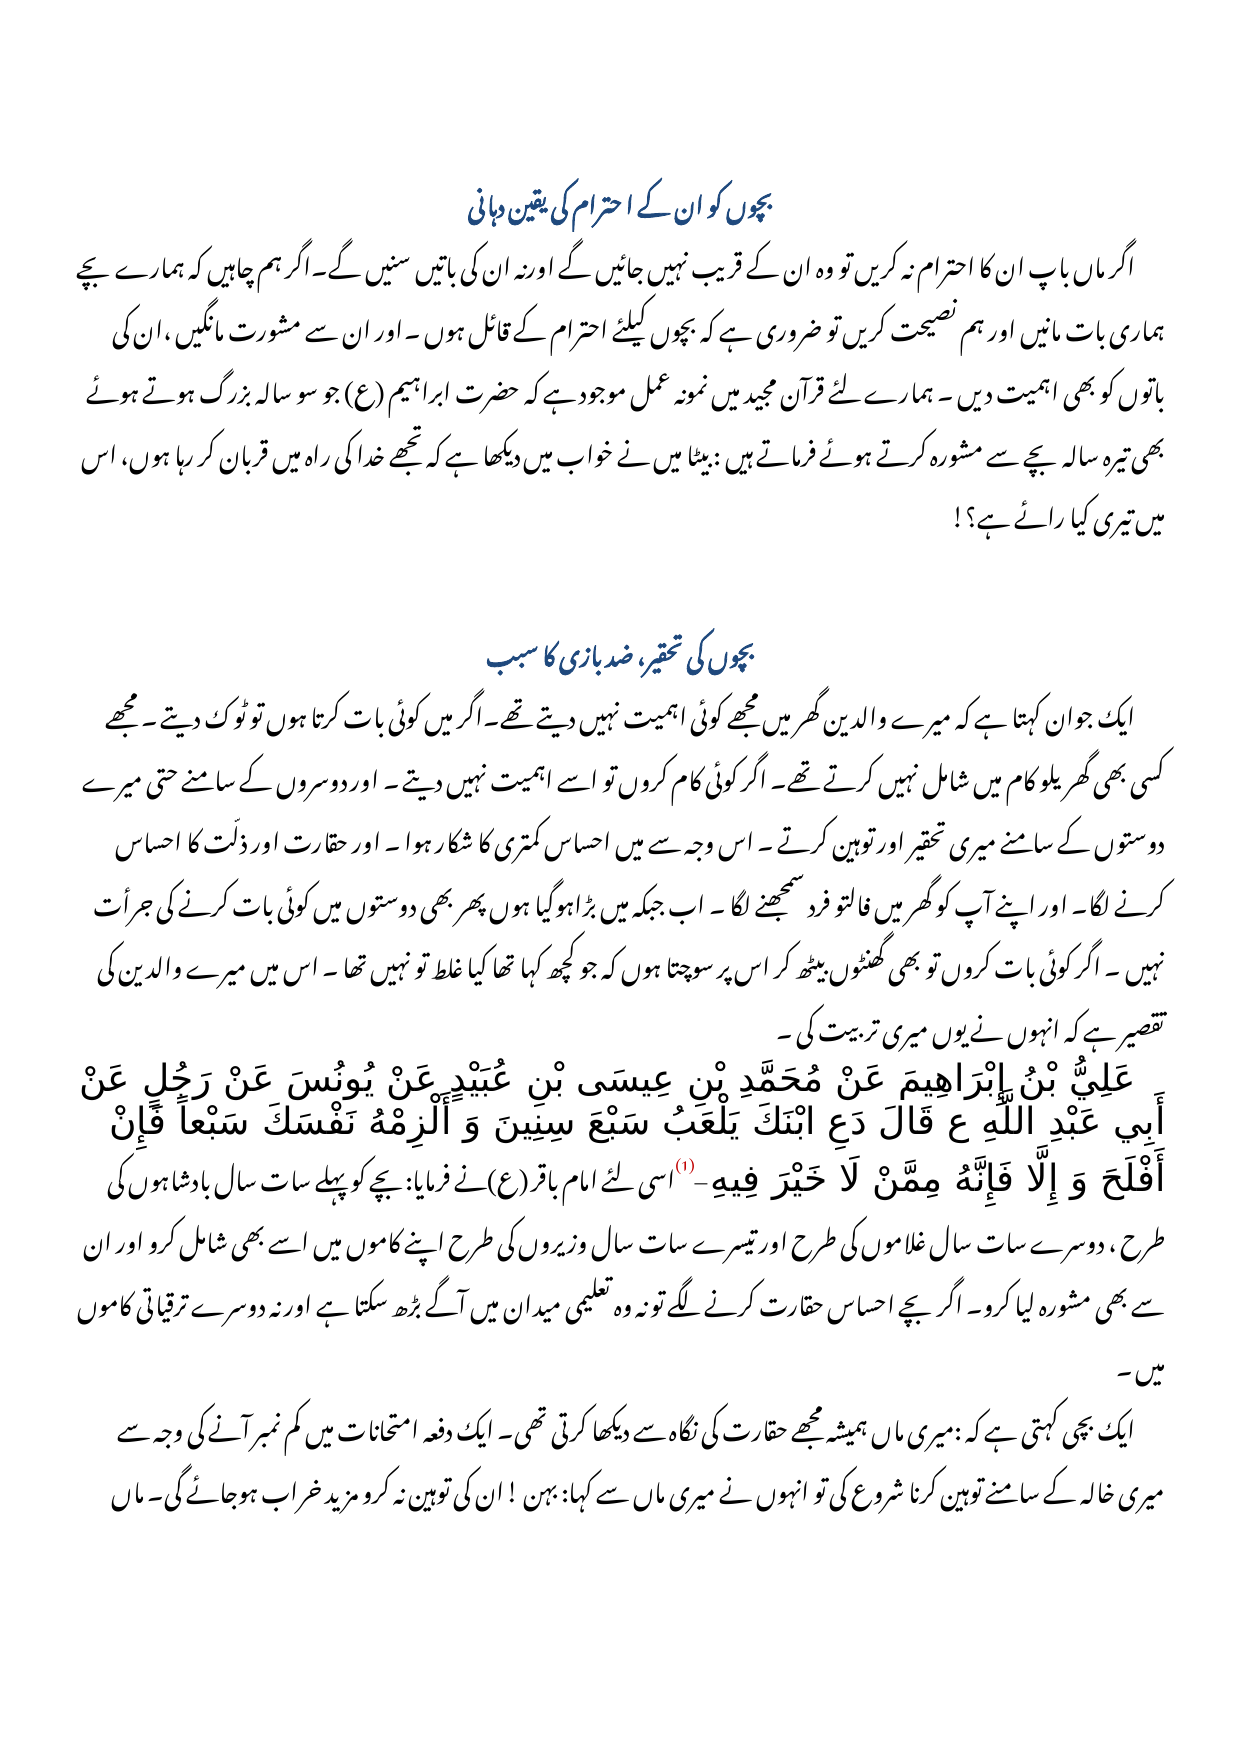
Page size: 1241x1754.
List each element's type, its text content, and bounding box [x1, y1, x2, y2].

text ایک جوان کہتا ہے کہ میرے والدین گھر میں مجھے کوئی اہمیت نہیں دیتے تھے۔اگر میں کوئی بات کرتا ہوں تو ٹوک دیتے ۔ مجھے کسی بھی گھریلو کام میں شامل نہیں کرتے تھے۔ اگر کوئی کام کروں تو اسے اہمیت نہیں دیتے ۔ اور دوسروں کے سامنے حتی میرے دوستوں کے سامنے میری تحقیر اور توہین کرتے ۔ اس وجہ سے میں احساس کمتری کا شکار ہوا ۔ اور حقارت اور ذلّت کا احساس کرنے لگا۔ اور اپنے آپ کو گھر میں فالتو فرد سمجھنے لگا ۔ اب جبکہ میں بڑاہوگیا ہوں پھر بھی دوستوں میں کوئی بات کرنے کی جرأت نہیں ۔ اگر کوئی بات کروں تو بھی گھنٹوں بیٹھ کر اس پر سوچتا ہوں کہ جو کچھ کہا تھا کیا غلط تو نہیں تھا ۔ اس میں میرے والدین کی تقصیر ہے کہ انہوں نے یوں میری تربیت کی ۔ [75, 681, 1165, 1056]
text اگر ماں باپ ان کا احترام نہ کریں تو وہ ان کے قریب نہیں جائیں گے اورنہ ان کی باتیں سنیں گے۔اگر ہم چاہیں کہ ہمارے بچے ہماری بات مانیں اور ہم نصیحت کریں تو ضروری ہے کہ بچوں کیلئے احترام کے قائل ہوں ۔اور ان سے مشورت مانگیں ،ان کی باتوں کو بھی اہمیت دیں ۔ ہمارے لئے قرآن مجید میں نمونہ عمل موجود ہے کہ حضرت ابراہیم (ع) جو سو سالہ بزرگ ہوتے ہوئے بھی تیرہ سالہ بچے سے مشورہ کرتے ہوئے فرماتے ہیں : بیٹا میں نے خواب میں دیکھا ہے کہ تجھے خدا کی راہ میں قربان کر رہا ہوں، اس میں تیری کیا رائے ہے؟! [75, 231, 1165, 544]
text عَلِيُّ بْنُ إِبْرَاهِيمَ عَنْ مُحَمَّدِ بْنِ عِيسَى بْنِ عُبَيْدٍ عَنْ يُونُسَ عَنْ رَجُلٍ عَنْ أَبِي عَبْدِ اللَّهِ ع قَالَ دَعِ ابْنَكَ يَلْعَبُ سَبْعَ سِنِينَ وَ أَلْزِمْهُ نَفْسَكَ سَبْعاً فَإِنْ أَفْلَحَ وَ إِلَّا فَإِنَّهُ مِمَّنْ لَا خَيْرَ فِيهِ –(1)اسی لئے امام باقر (ع)نے فرمایا:بچے کو پہلے سات سال بادشاہوں کی طرح ، دوسرے سات سال غلاموں کی طرح اور تیسرے سات سال وزیروں کی طرح اپنے کاموں میں اسے بھی شامل کرو اور ان سے بھی مشورہ لیا کرو۔ اگر بچے احساس حقارت کرنے لگے تو نہ وہ تعلیمی میدان میں آگے بڑھ سکتا ہے اور نہ دوسرے ترقیاتی کاموں میں ۔ [75, 1056, 1165, 1393]
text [75, 1393, 1165, 1518]
subtitle بچوں کو ان کے ا حترام کی یقین دہانی [75, 169, 1165, 231]
subtitle بچوں کی تحقیر، ضد بازی کا سبب [75, 619, 1165, 681]
